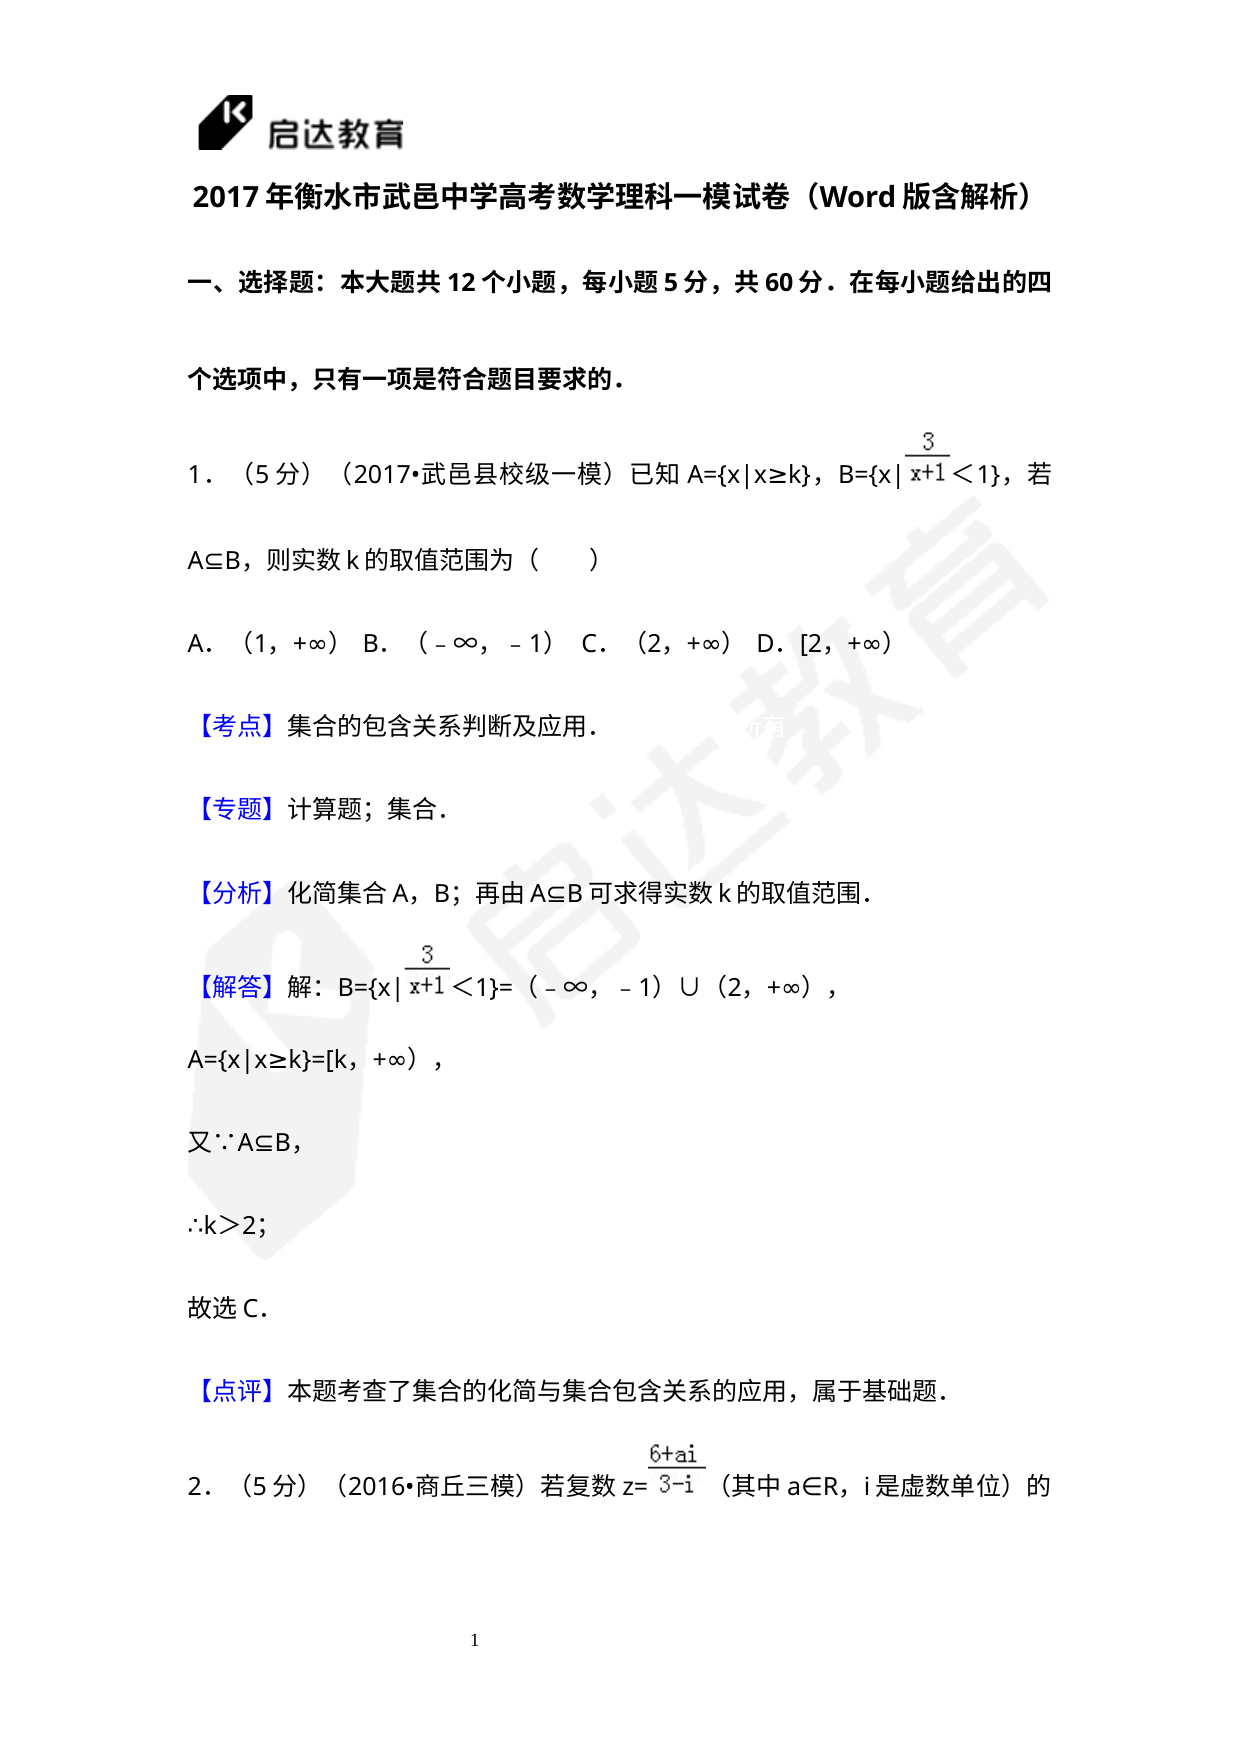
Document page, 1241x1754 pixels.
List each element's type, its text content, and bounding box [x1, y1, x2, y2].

text A．（1，+∞） B．（﹣∞，﹣1） C．（2，+∞） D．[2，+∞） [187, 609, 1053, 674]
text 【解答】解：B={x|＜1}=（﹣∞，﹣1）∪（2，+∞）， [187, 942, 1053, 1007]
text 故选C． [187, 1274, 1053, 1339]
text 2017年衡水市武邑中学高考数学理科一模试卷（Word版含解析） [187, 162, 1053, 227]
picture [198, 95, 404, 150]
text ∴k＞2； [187, 1191, 1053, 1256]
text 【专题】计算题；集合． [187, 776, 1053, 841]
text 一、选择题：本大题共12个小题，每小题5分，共60分．在每小题给出的四个选项中，只有一项是符合题目要求的． [187, 248, 1053, 411]
text A={x|x≥k}=[k，+∞）， [187, 1025, 1053, 1090]
picture [648, 1440, 706, 1496]
text 1．（5分）（2017•武邑县校级一模）已知A={x|x≥k}，B={x|＜1}，若A⊆B，则实数k的取值范围为（ ） [187, 429, 1053, 591]
text 【考点】集合的包含关系判断及应用．菁优网版权所有 [187, 692, 1053, 757]
text 2．（5分）（2016•商丘三模）若复数z=（其中a∈R，i是虚数单位）的实部与虚部相等，则a=（ ） [187, 1441, 1053, 1506]
text 【分析】化简集合A，B；再由A⊆B可求得实数k的取值范围． [187, 859, 1053, 924]
picture [404, 941, 450, 997]
text 又∵A⊆B， [187, 1108, 1053, 1173]
picture [905, 428, 951, 484]
text 【点评】本题考查了集合的化简与集合包含关系的应用，属于基础题． [187, 1357, 1053, 1422]
